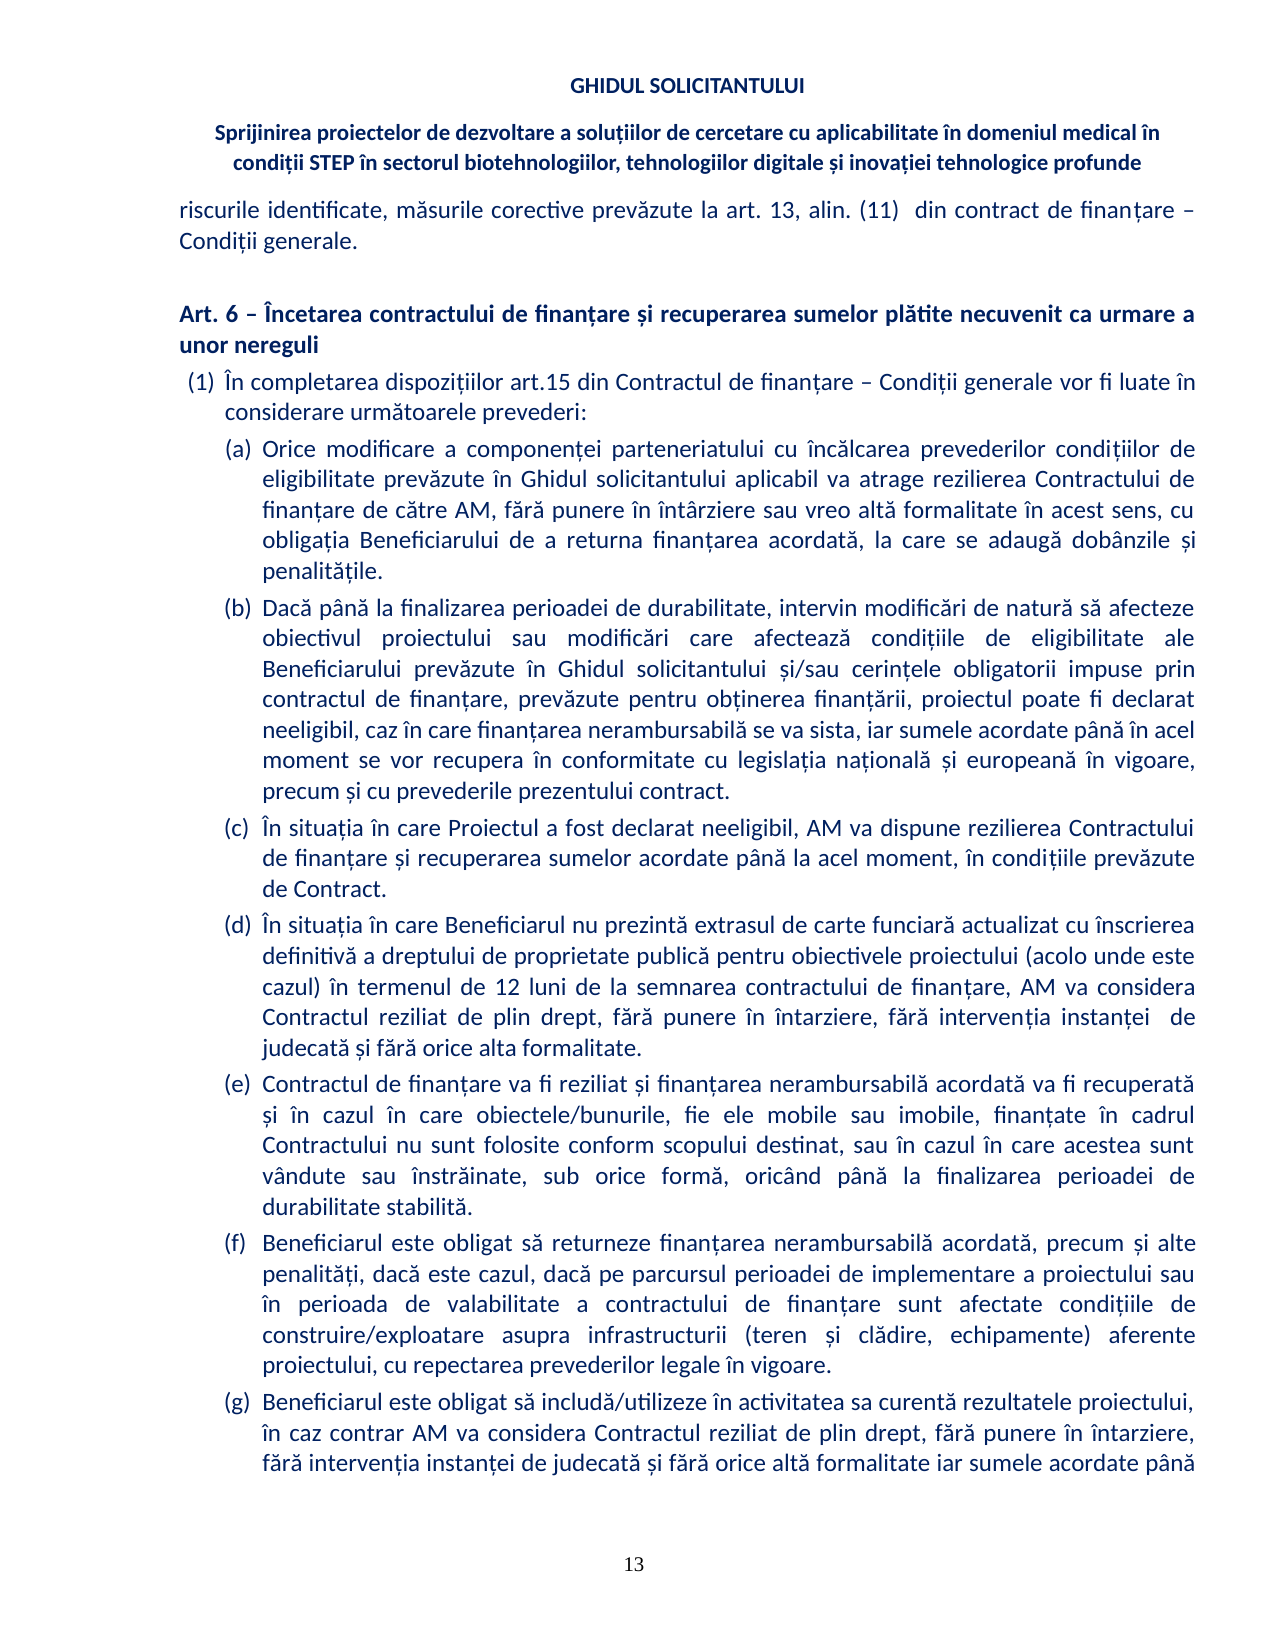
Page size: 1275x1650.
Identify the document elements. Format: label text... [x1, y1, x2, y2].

list Contractul de finanțare va fi reziliat şi finanţarea nerambursabilă acordată va fi recuperată şi în cazul în care obiectele/bunurile, fie ele mobile sau imobile, finanţate în cadrul Contractului nu sunt folosite conform scopului destinat, sau în cazul în care acestea sunt vândute sau înstrăinate, sub orice formă, oricând până la finalizarea perioadei de durabilitate stabilită. [223, 1068, 1196, 1221]
list În completarea dispozițiilor art.15 din Contractul de finanțare – Condiții generale vor fi luate în considerare următoarele prevederi: [187, 366, 1196, 427]
list În situaţia în care Proiectul a fost declarat neeligibil, AM va dispune rezilierea Contractului de finanțare şi recuperarea sumelor acordate până la acel moment, în condițiile prevăzute de Contract. [223, 812, 1196, 903]
list Dacă până la finalizarea perioadei de durabilitate, intervin modificări de natură să afecteze obiectivul proiectului sau modificări care afectează condiţiile de eligibilitate ale Beneficiarului prevăzute în Ghidul solicitantului și/sau cerințele obligatorii impuse prin contractul de finanțare, prevăzute pentru obţinerea finanţării, proiectul poate fi declarat neeligibil, caz în care finanţarea nerambursabilă se va sista, iar sumele acordate până în acel moment se vor recupera în conformitate cu legislaţia naţională și europeană în vigoare, precum şi cu prevederile prezentului contract. [223, 592, 1196, 806]
text Art. 6 – Încetarea contractului de finanțare și recuperarea sumelor plătite necuvenit ca urmare a unor nereguli [179, 298, 1196, 359]
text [179, 194, 1196, 256]
list În situaţia în care Beneficiarul nu prezintă extrasul de carte funciară actualizat cu înscrierea definitivă a dreptului de proprietate publică pentru obiectivele proiectului (acolo unde este cazul) în termenul de 12 luni de la semnarea contractului de finanțare, AM va considera Contractul reziliat de plin drept, fără punere în întarziere, fără intervenția instanței de judecată și fără orice alta formalitate. [223, 910, 1196, 1062]
list Beneficiarul este obligat să returneze finanțarea nerambursabilă acordată, precum și alte penalități, dacă este cazul, dacă pe parcursul perioadei de implementare a proiectului sau în perioada de valabilitate a contractului de finanțare sunt afectate condițiile de construire/exploatare asupra infrastructurii (teren și clădire, echipamente) aferente proiectului, cu repectarea prevederilor legale în vigoare. [223, 1227, 1196, 1380]
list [223, 1386, 1196, 1478]
list Orice modificare a componenţei parteneriatului cu încălcarea prevederilor condițiilor de eligibilitate prevăzute în Ghidul solicitantului aplicabil va atrage rezilierea Contractului de finanțare de către AM, fără punere în întârziere sau vreo altă formalitate în acest sens, cu obligaţia Beneficiarului de a returna finanțarea acordată, la care se adaugă dobânzile și penalitățile. [224, 433, 1196, 586]
